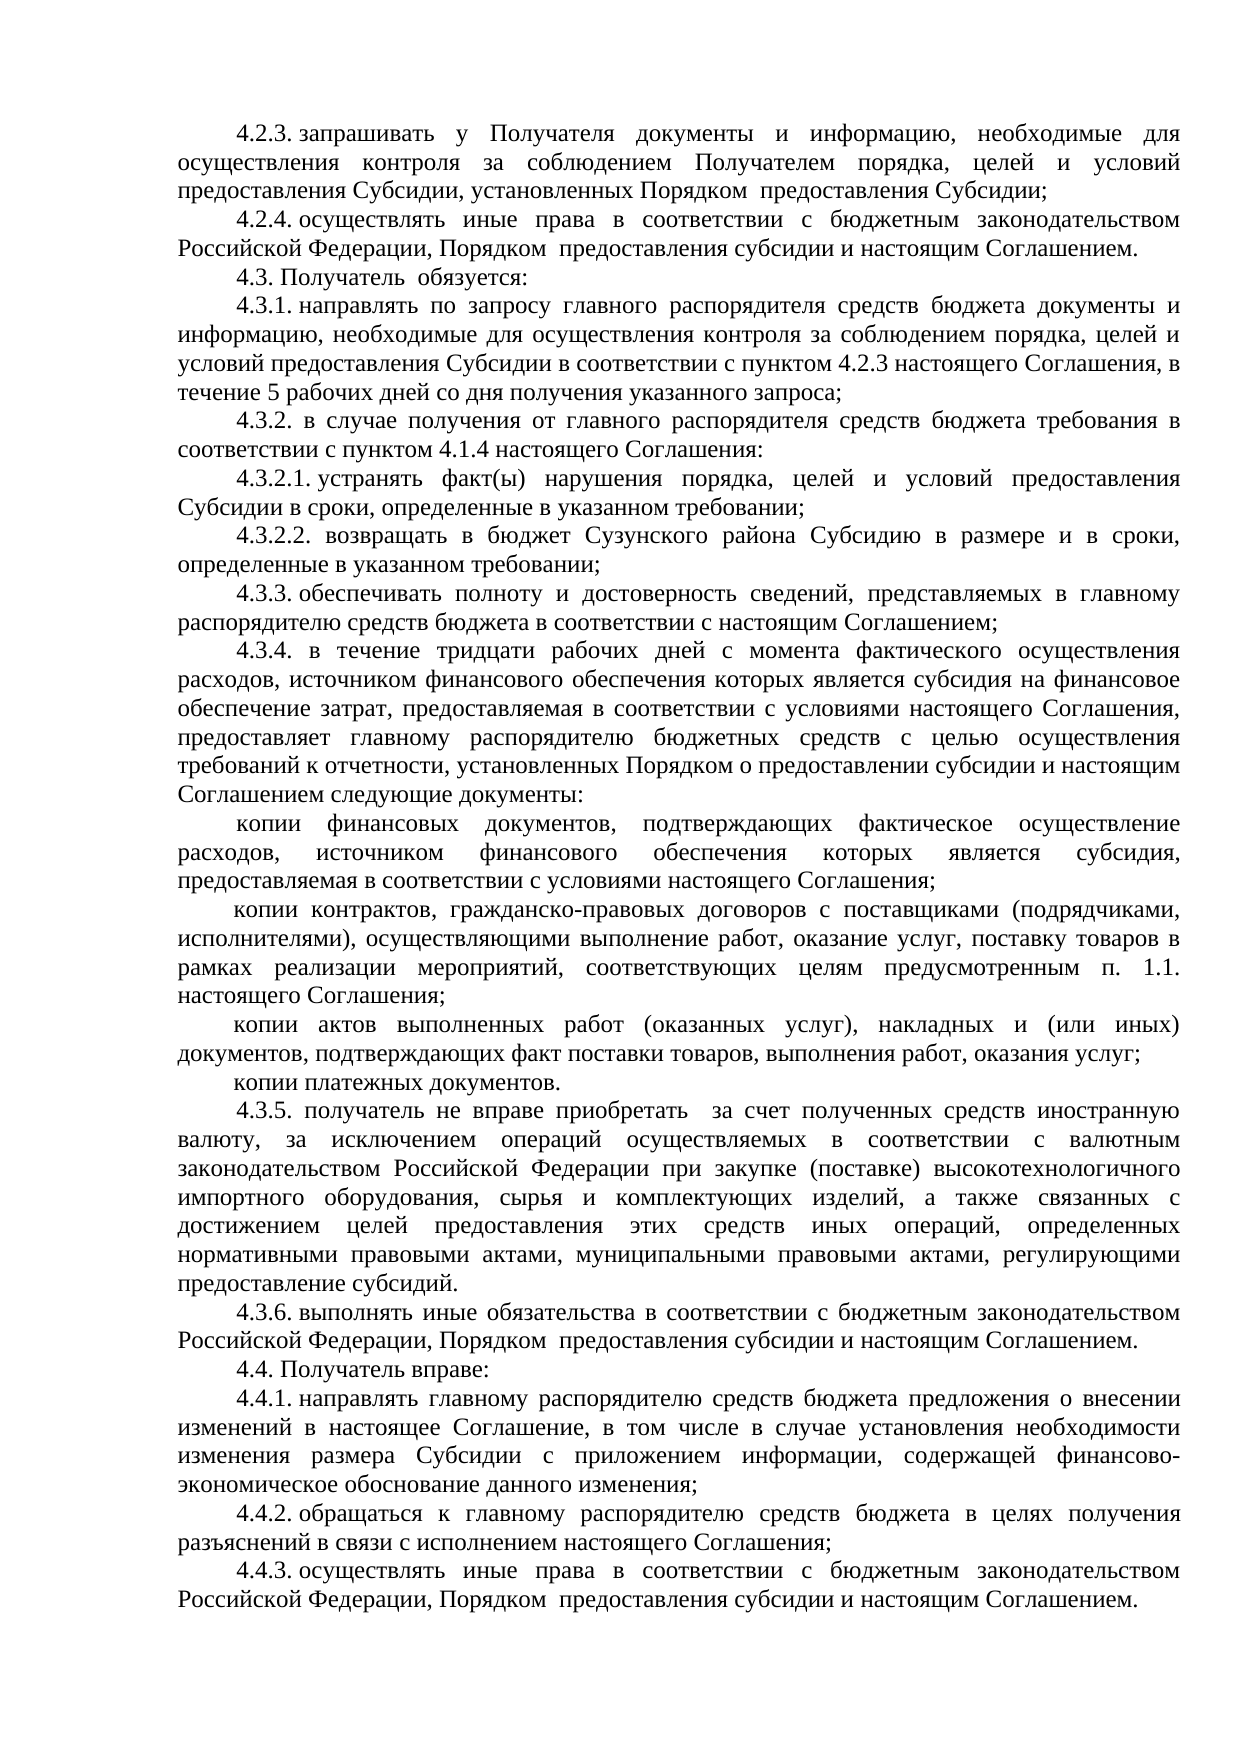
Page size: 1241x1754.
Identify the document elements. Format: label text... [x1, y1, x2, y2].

text 4.3.1. направлять по запросу главного распорядителя средств бюджета документы и информацию, необходимые для осуществления контроля за соблюдением порядка, целей и условий предоставления Субсидии в соответствии с пунктом 4.2.3 настоящего Соглашения, в течение 5 рабочих дней со дня получения указанного запроса; [177, 291, 1181, 406]
text 4.3.2. в случае получения от главного распорядителя средств бюджета требования в соответствии с пунктом 4.1.4 настоящего Соглашения: [177, 406, 1181, 463]
text копии платежных документов. [177, 1067, 1181, 1096]
text копии контрактов, гражданско-правовых договоров с поставщиками (подрядчиками, исполнителями), осуществляющими выполнение работ, оказание услуг, поставку товаров в рамках реализации мероприятий, соответствующих целям предусмотренным п. 1.1. настоящего Соглашения; [177, 894, 1181, 1009]
text 4.2.3. запрашивать у Получателя документы и информацию, необходимые для осуществления контроля за соблюдением Получателем порядка, целей и условий предоставления Субсидии, установленных Порядком предоставления Субсидии; [177, 118, 1181, 204]
text копии финансовых документов, подтверждающих фактическое осуществление расходов, источником финансового обеспечения которых является субсидия, предоставляемая в соответствии с условиями настоящего Соглашения; [177, 808, 1181, 894]
text 4.3.5. получатель не вправе приобретать за счет полученных средств иностранную валюту, за исключением операций осуществляемых в соответствии с валютным законодательством Российской Федерации при закупке (поставке) высокотехнологичного импортного оборудования, сырья и комплектующих изделий, а также связанных с достижением целей предоставления этих средств иных операций, определенных нормативными правовыми актами, муниципальными правовыми актами, регулирующими предоставление субсидий. [177, 1096, 1181, 1297]
text 4.3.6. выполнять иные обязательства в соответствии с бюджетным законодательством Российской Федерации, Порядком предоставления субсидии и настоящим Соглашением. [177, 1297, 1181, 1354]
text 4.3.2.1. устранять факт(ы) нарушения порядка, целей и условий предоставления Субсидии в сроки, определенные в указанном требовании; [177, 463, 1181, 521]
text копии актов выполненных работ (оказанных услуг), накладных и (или иных) документов, подтверждающих факт поставки товаров, выполнения работ, оказания услуг; [177, 1009, 1181, 1067]
text 4.2.4. осуществлять иные права в соответствии с бюджетным законодательством Российской Федерации, Порядком предоставления субсидии и настоящим Соглашением. [177, 204, 1181, 262]
text 4.4.3. осуществлять иные права в соответствии с бюджетным законодательством Российской Федерации, Порядком предоставления субсидии и настоящим Соглашением. [177, 1556, 1181, 1613]
text 4.4.1. направлять главному распорядителю средств бюджета предложения о внесении изменений в настоящее Соглашение, в том числе в случае установления необходимости изменения размера Субсидии с приложением информации, содержащей финансово-экономическое обоснование данного изменения; [177, 1383, 1181, 1498]
text 4.4.2. обращаться к главному распорядителю средств бюджета в целях получения разъяснений в связи с исполнением настоящего Соглашения; [177, 1498, 1181, 1556]
text 4.4. Получатель вправе: [177, 1354, 1181, 1383]
text 4.3. Получатель обязуется: [177, 262, 1181, 291]
text 4.3.2.2. возвращать в бюджет Сузунского района Субсидию в размере и в сроки, определенные в указанном требовании; [177, 521, 1181, 578]
text 4.3.4. в течение тридцати рабочих дней с момента фактического осуществления расходов, источником финансового обеспечения которых является субсидия на финансовое обеспечение затрат, предоставляемая в соответствии с условиями настоящего Соглашения, предоставляет главному распорядителю бюджетных средств с целью осуществления требований к отчетности, установленных Порядком о предоставлении субсидии и настоящим Соглашением следующие документы: [177, 636, 1181, 808]
text 4.3.3. обеспечивать полноту и достоверность сведений, представляемых в главному распорядителю средств бюджета в соответствии с настоящим Соглашением; [177, 578, 1181, 636]
